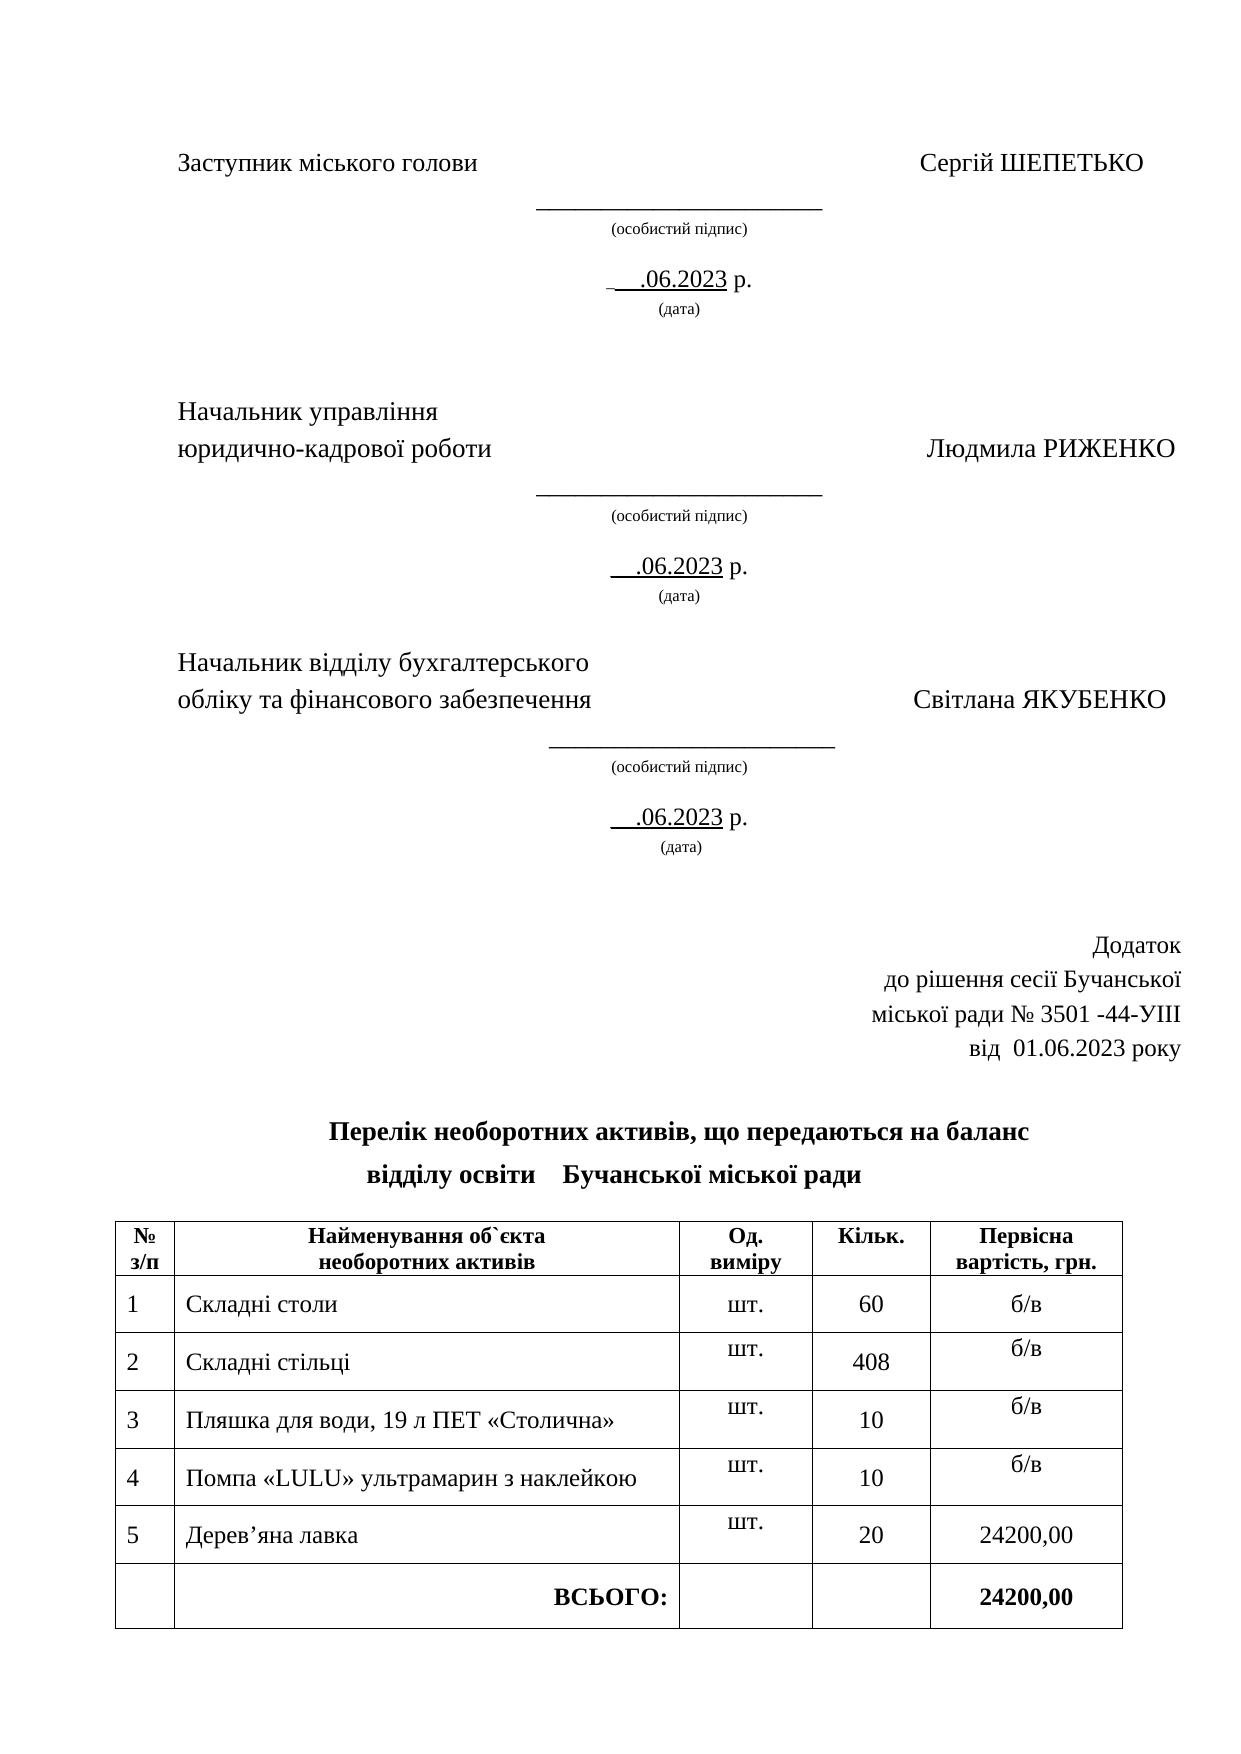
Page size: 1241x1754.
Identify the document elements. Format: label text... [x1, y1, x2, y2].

table_cell [813, 1564, 930, 1628]
text Перелік необоротних активів, що передаються на баланс [177, 1115, 1181, 1146]
table_cell 24200,00 [931, 1564, 1122, 1628]
table_cell 60 [813, 1276, 930, 1332]
table_cell Дерев’яна лавка [175, 1506, 679, 1563]
text (дата) [177, 837, 1181, 856]
table_cell 10 [813, 1391, 930, 1448]
text (особистий підпис) [177, 506, 1181, 525]
text ___.06.2023 р. [177, 264, 1181, 293]
table_cell б/в [931, 1391, 1122, 1448]
table_cell 1 [116, 1276, 174, 1332]
table_cell [116, 1564, 174, 1628]
table_cell [680, 1564, 812, 1628]
table_cell Складні стільці [175, 1333, 679, 1390]
text (дата) [177, 586, 1181, 605]
text відділу освіти Бучанської міської ради [177, 1158, 1181, 1190]
table_header Первісна вартість, грн. [931, 1222, 1122, 1274]
table_cell Складні столи [175, 1276, 679, 1332]
table_cell б/в [931, 1276, 1122, 1332]
text ______________________ [177, 183, 1181, 213]
table_header Од. виміру [680, 1222, 812, 1274]
table_cell шт. [680, 1276, 812, 1332]
text (особистий підпис) [177, 757, 1181, 776]
text (особистий підпис) [177, 218, 1181, 238]
text Заступник міського голови Сергій ШЕПЕТЬКО [177, 147, 1181, 177]
table_cell 5 [116, 1506, 174, 1563]
table_cell 3 [116, 1391, 174, 1448]
text Начальник управління [177, 395, 1181, 426]
text обліку та фінансового забезпечення Світлана ЯКУБЕНКО [177, 683, 1181, 714]
table_cell б/в [931, 1333, 1122, 1390]
table_header Найменування об`єкта необоротних активів [175, 1222, 679, 1274]
text __.06.2023 р. [177, 802, 1181, 831]
text Додаток [177, 930, 1181, 959]
text від 01.06.2023 року [177, 1033, 1181, 1062]
table_cell шт. [680, 1333, 812, 1390]
table_cell ВСЬОГО: [175, 1564, 679, 1628]
table_cell 2 [116, 1333, 174, 1390]
text ______________________ [177, 721, 1181, 751]
table_cell 10 [813, 1449, 930, 1505]
text __.06.2023 р. [177, 551, 1181, 580]
table_header № з/п [116, 1222, 174, 1274]
table_cell 4 [116, 1449, 174, 1505]
table_header Кільк. [813, 1222, 930, 1274]
table_cell 20 [813, 1506, 930, 1563]
text юридично-кадрової роботи Людмила РИЖЕНКО [177, 432, 1181, 463]
text ______________________ [177, 469, 1181, 499]
text (дата) [177, 299, 1181, 318]
text до рішення сесії Бучанської [177, 964, 1181, 993]
text Начальник відділу бухгалтерського [177, 646, 1181, 677]
table_cell Помпа «LULU» ультрамарин з наклейкою [175, 1449, 679, 1505]
text міської ради № 3501 -44-УІІІ [177, 999, 1181, 1028]
table_cell б/в [931, 1449, 1122, 1505]
table_cell 408 [813, 1333, 930, 1390]
table_cell шт. [680, 1506, 812, 1563]
table_cell Пляшка для води, 19 л ПЕТ «Столична» [175, 1391, 679, 1448]
table_cell 24200,00 [931, 1506, 1122, 1563]
table_cell шт. [680, 1391, 812, 1448]
table_cell шт. [680, 1449, 812, 1505]
